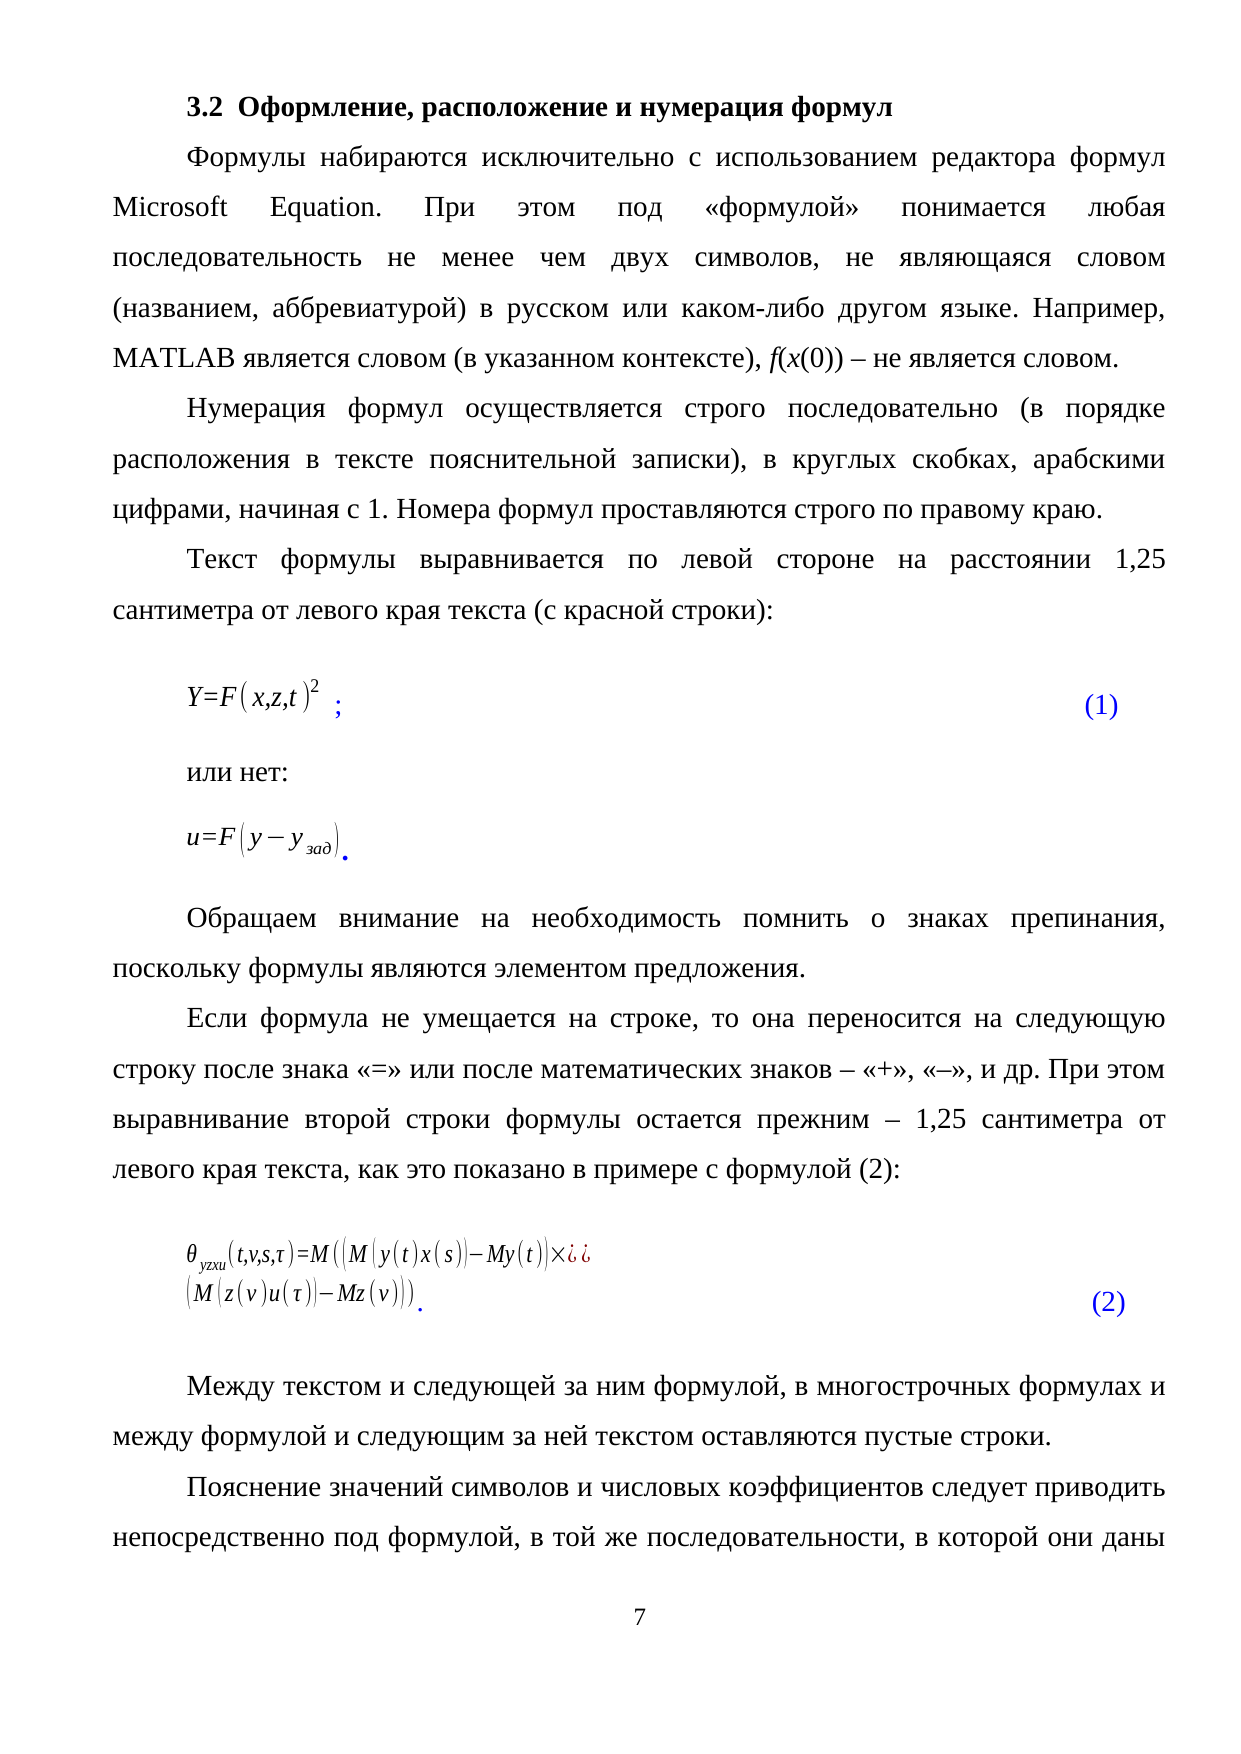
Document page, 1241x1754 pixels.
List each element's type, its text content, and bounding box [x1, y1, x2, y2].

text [112, 1469, 1167, 1552]
text Между текстом и следующей за ним формулой, в многострочных формулах и между формулой и следующим за ней текстом оставляются пустые строки. [112, 1368, 1167, 1452]
text или нет: [112, 754, 1167, 788]
text Текст формулы выравнивается по левой стороне на расстоянии от левого края текста (с красной строки): [112, 541, 1167, 625]
text ; (1) [112, 676, 1167, 721]
text Обращаем внимание на необходимость помнить о знаках препинания, поскольку формулы являются элементом предложения. [112, 900, 1167, 984]
subtitle 3.2 Оформление, расположение и нумерация формул [186, 89, 1167, 122]
text Формулы набираются исключительно с использованием редактора формул Microsoft Equation. При этом под «формулой» понимается любая последовательность не менее чем двух символов, не являющаяся словом (названием, аббревиатурой) в русском или каком-либо другом языке. Например, MATLAB является словом (в указанном контексте), f(x(0)) – не является словом. [112, 139, 1167, 374]
text . [112, 821, 1167, 866]
text . (2) [112, 1274, 1167, 1318]
text Если формула не умещается на строке, то она переносится на следующую строку после знака «=» или после математических знаков – «+», «–», и др. При этом выравнивание второй строки формулы остается прежним – от левого края текста, как это показано в примере с формулой (2): [112, 1000, 1167, 1185]
text Нумерация формул осуществляется строго последовательно (в порядке расположения в тексте пояснительной записки), в круглых скобках, арабскими цифрами, начиная с 1. Номера формул проставляются строго по правому краю. [112, 391, 1167, 525]
